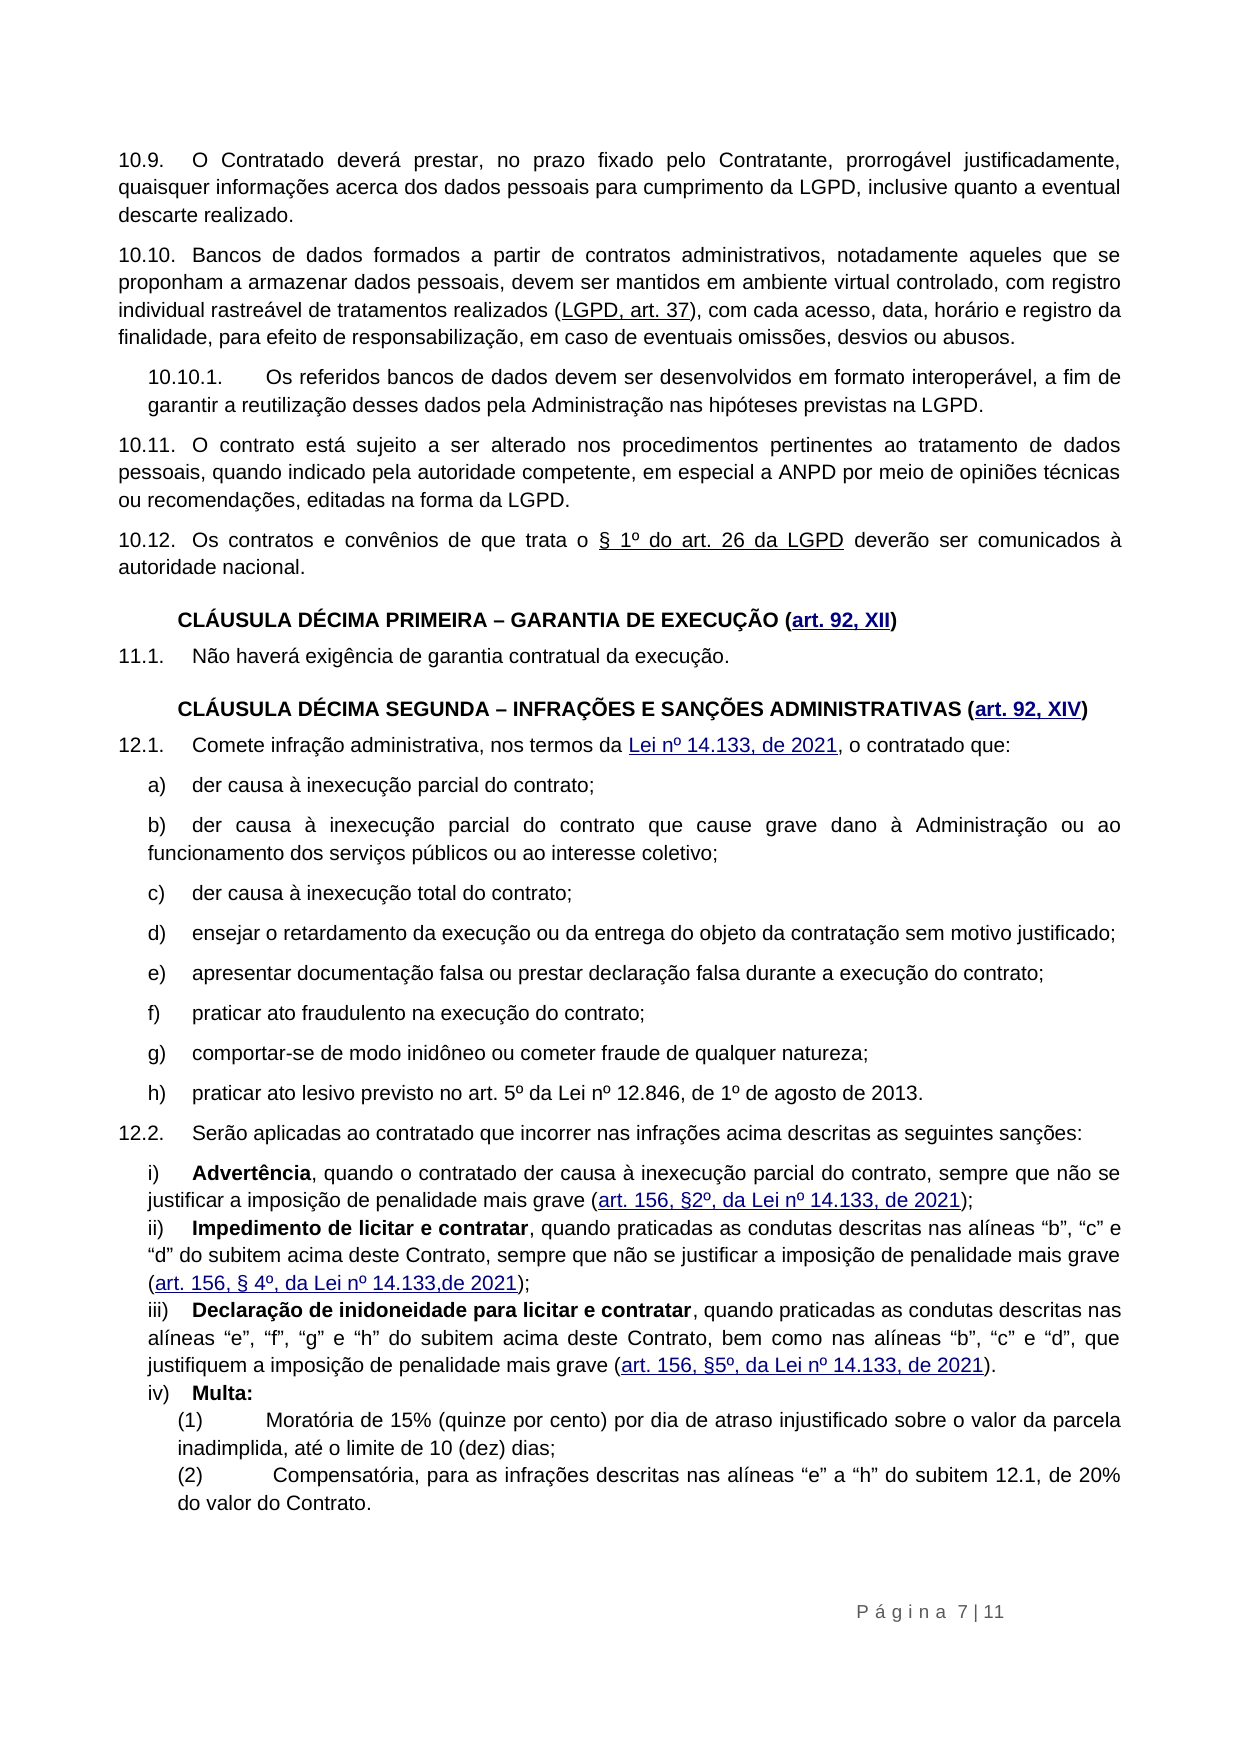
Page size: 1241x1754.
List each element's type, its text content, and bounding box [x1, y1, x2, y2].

list Moratória de 15% (quinze por cento) por dia de atraso injustificado sobre o valor da parcela inadimplida, até o limite de 10 (dez) dias; [177, 1408, 1122, 1459]
text Os contratos e convênios de que trata o § 1º do art. 26 da LGPD deverão ser comunicados à autoridade nacional. [118, 528, 1122, 579]
list ensejar o retardamento da execução ou da entrega do objeto da contratação sem motivo justificado; [148, 921, 1122, 944]
list der causa à inexecução total do contrato; [148, 881, 1122, 904]
text Os referidos bancos de dados devem ser desenvolvidos em formato interoperável, a fim de garantir a reutilização desses dados pela Administração nas hipóteses previstas na LGPD. [148, 365, 1122, 417]
list praticar ato lesivo previsto no art. 5º da Lei nº 12.846, de 1º de agosto de 2013. [148, 1081, 1122, 1104]
text Não haverá exigência de garantia contratual da execução. [118, 644, 1122, 668]
list der causa à inexecução parcial do contrato; [148, 773, 1122, 797]
list Impedimento de licitar e contratar, quando praticadas as condutas descritas nas alíneas “b”, “c” e “d” do subitem acima deste Contrato, sempre que não se justificar a imposição de penalidade mais grave (art. 156, § 4º, da Lei nº 14.133,de 2021); [148, 1216, 1122, 1294]
list der causa à inexecução parcial do contrato que cause grave dano à Administração ou ao funcionamento dos serviços públicos ou ao interesse coletivo; [148, 813, 1122, 864]
text Bancos de dados formados a partir de contratos administrativos, notadamente aqueles que se proponham a armazenar dados pessoais, devem ser mantidos em ambiente virtual controlado, com registro individual rastreável de tratamentos realizados (LGPD, art. 37), com cada acesso, data, horário e registro da finalidade, para efeito de responsabilização, em caso de eventuais omissões, desvios ou abusos. [118, 243, 1122, 349]
text O Contratado deverá prestar, no prazo fixado pelo Contratante, prorrogável justificadamente, quaisquer informações acerca dos dados pessoais para cumprimento da LGPD, inclusive quanto a eventual descarte realizado. [118, 148, 1122, 227]
list apresentar documentação falsa ou prestar declaração falsa durante a execução do contrato; [148, 961, 1122, 984]
text CLÁUSULA DÉCIMA SEGUNDA – INFRAÇÕES E SANÇÕES ADMINISTRATIVAS (art. 92, XIV) [118, 697, 1122, 721]
list Compensatória, para as infrações descritas nas alíneas “e” a “h” do subitem 12.1, de 20% do valor do Contrato. [177, 1463, 1122, 1514]
text Serão aplicadas ao contratado que incorrer nas infrações acima descritas as seguintes sanções: [118, 1121, 1122, 1144]
list Declaração de inidoneidade para licitar e contratar, quando praticadas as condutas descritas nas alíneas “e”, “f”, “g” e “h” do subitem acima deste Contrato, bem como nas alíneas “b”, “c” e “d”, que justifiquem a imposição de penalidade mais grave (art. 156, §5º, da Lei nº 14.133, de 2021). [148, 1298, 1122, 1377]
list Advertência, quando o contratado der causa à inexecução parcial do contrato, sempre que não se justificar a imposição de penalidade mais grave (art. 156, §2º, da Lei nº 14.133, de 2021); [148, 1161, 1122, 1212]
text CLÁUSULA DÉCIMA PRIMEIRA – GARANTIA DE EXECUÇÃO (art. 92, XII) [118, 608, 1122, 632]
list Multa: [148, 1381, 1122, 1404]
text O contrato está sujeito a ser alterado nos procedimentos pertinentes ao tratamento de dados pessoais, quando indicado pela autoridade competente, em especial a ANPD por meio de opiniões técnicas ou recomendações, editadas na forma da LGPD. [118, 433, 1122, 512]
list comportar-se de modo inidôneo ou cometer fraude de qualquer natureza; [148, 1041, 1122, 1064]
text Comete infração administrativa, nos termos da Lei nº 14.133, de 2021, o contratado que: [118, 733, 1122, 757]
list praticar ato fraudulento na execução do contrato; [148, 1001, 1122, 1024]
